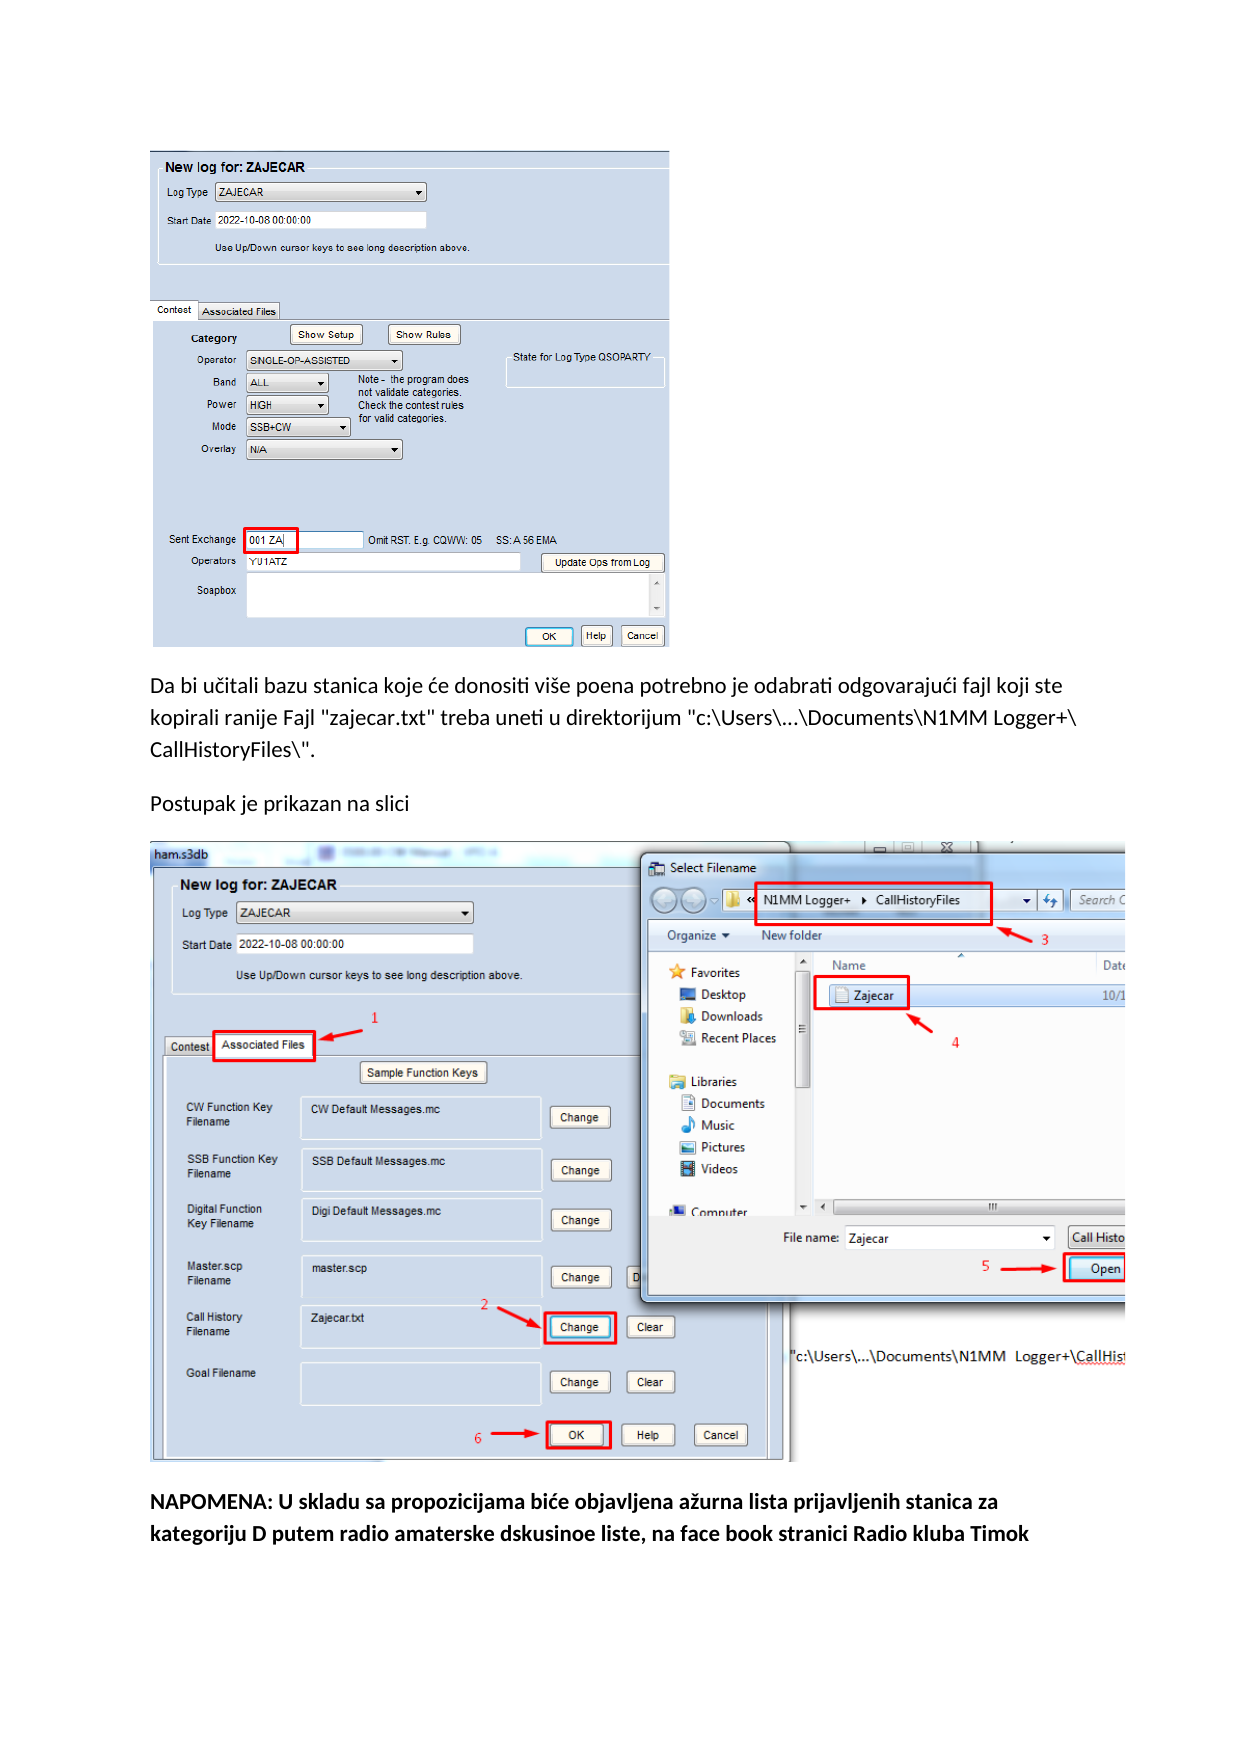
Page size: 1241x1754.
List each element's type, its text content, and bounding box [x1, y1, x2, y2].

picture [150, 150, 670, 647]
text Da bi učitali bazu stanica koje će donositi više poena potrebno je odabrati odgovarajući fajl koji ste kopirali ranije Fajl "zajecar.txt" treba uneti u direktorijum "c:\Users\...\Documents\N1MM Logger+\CallHistoryFiles\". [150, 671, 1090, 764]
text Postupak je prikazan na slici [150, 789, 1090, 817]
picture [150, 841, 1125, 1462]
text NAPOMENA: U skladu sa propozicijama biće objavljena ažurna lista prijavljenih stanica za kategoriju D putem radio amaterske dskusinoe liste, na face book stranici Radio kluba Timok [150, 1487, 1090, 1547]
